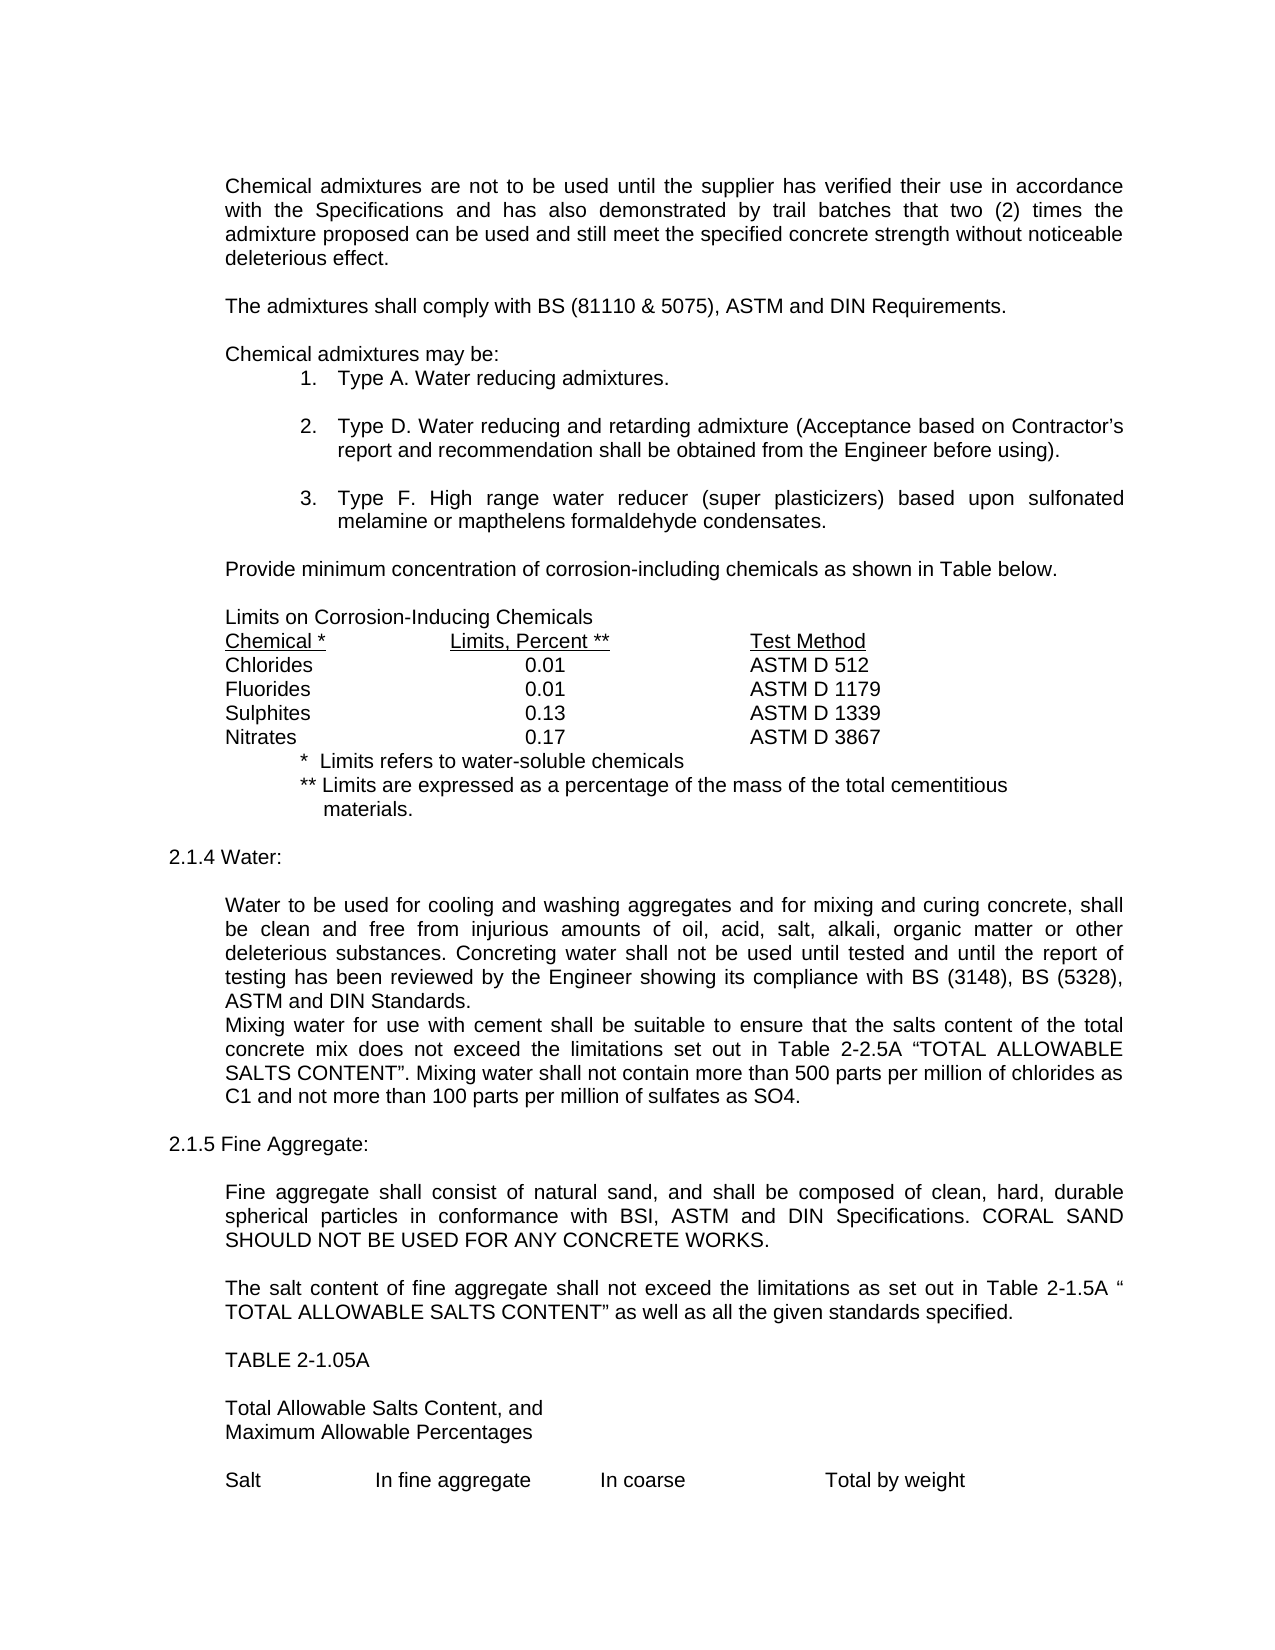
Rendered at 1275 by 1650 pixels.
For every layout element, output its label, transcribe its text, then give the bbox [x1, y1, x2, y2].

text The admixtures shall comply with BS (81110 & 5075), ASTM and DIN Requirements. [225, 294, 1125, 318]
list Type D. Water reducing and retarding admixture (Acceptance based on Contractor’s report and recommendation shall be obtained from the Engineer before using). [300, 413, 1125, 461]
text Chlorides 0.01 ASTM D 512 [225, 653, 1125, 677]
text Total Allowable Salts Content, and [225, 1396, 1125, 1420]
text materials. [150, 797, 1125, 821]
text Nitrates 0.17 ASTM D 3867 [225, 725, 1125, 749]
text ** Limits are expressed as a percentage of the mass of the total cementitious [225, 773, 1125, 797]
text Mixing water for use with cement shall be suitable to ensure that the salts content of the total concrete mix does not exceed the limitations set out in Table 2-2.5A “TOTAL ALLOWABLE SALTS CONTENT”. Mixing water shall not contain more than 500 parts per million of chlorides as C1 and not more than 100 parts per million of sulfates as SO4. [225, 1012, 1125, 1108]
text Salt In fine aggregate In coarse Total by weight [225, 1468, 1125, 1492]
text Chemical admixtures may be: [225, 342, 1125, 366]
text Fine aggregate shall consist of natural sand, and shall be composed of clean, hard, durable spherical particles in conformance with BSI, ASTM and DIN Specifications. CORAL SAND SHOULD NOT BE USED FOR ANY CONCRETE WORKS. [225, 1180, 1125, 1252]
text Maximum Allowable Percentages [225, 1420, 1125, 1444]
text 2.1.5 Fine Aggregate: [169, 1132, 1125, 1156]
list Type A. Water reducing admixtures. [300, 366, 1125, 389]
text Fluorides 0.01 ASTM D 1179 [225, 677, 1125, 701]
text Chemical * Limits, Percent ** Test Method [225, 629, 1125, 653]
text Water to be used for cooling and washing aggregates and for mixing and curing concrete, shall be clean and free from injurious amounts of oil, acid, salt, alkali, organic matter or other deleterious substances. Concreting water shall not be used until tested and until the report of testing has been reviewed by the Engineer showing its compliance with BS (3148), BS (5328), ASTM and DIN Standards. [225, 893, 1125, 1012]
text Limits on Corrosion-Inducing Chemicals [225, 605, 1125, 629]
text Sulphites 0.13 ASTM D 1339 [225, 701, 1125, 725]
text The salt content of fine aggregate shall not exceed the limitations as set out in Table 2-1.5A “ TOTAL ALLOWABLE SALTS CONTENT” as well as all the given standards specified. [225, 1276, 1125, 1324]
list Type F. High range water reducer (super plasticizers) based upon sulfonated melamine or mapthelens formaldehyde condensates. [300, 485, 1125, 533]
text * Limits refers to water-soluble chemicals [225, 749, 1125, 773]
text TABLE 2-1.05A [225, 1348, 1125, 1372]
text Provide minimum concentration of corrosion-including chemicals as shown in Table below. [225, 557, 1125, 581]
text 2.1.4 Water: [169, 845, 1125, 869]
text Chemical admixtures are not to be used until the supplier has verified their use in accordance with the Specifications and has also demonstrated by trail batches that two (2) times the admixture proposed can be used and still meet the specified concrete strength without noticeable deleterious effect. [225, 174, 1125, 270]
